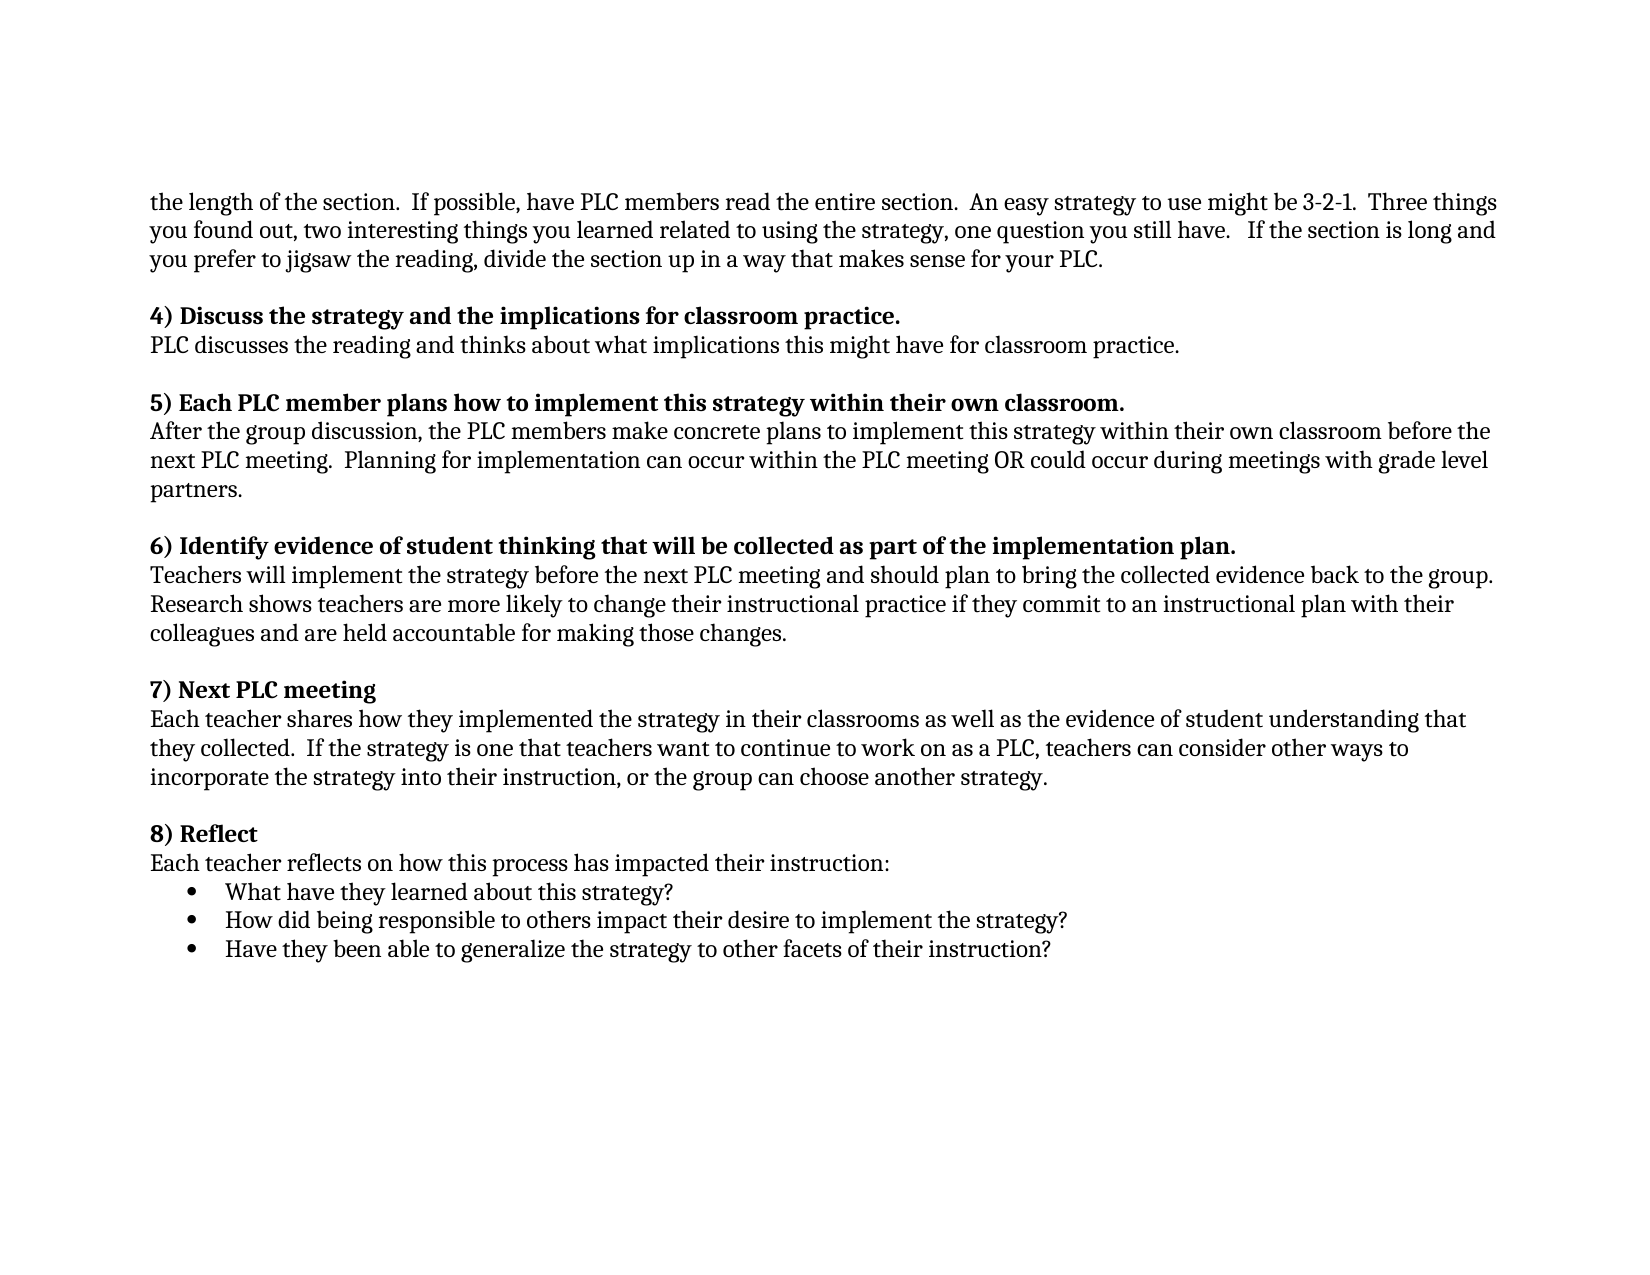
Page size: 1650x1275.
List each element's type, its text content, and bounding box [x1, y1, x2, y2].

list What have they learned about this strategy? [187, 877, 1500, 906]
text 7) Next PLC meeting [150, 676, 1500, 705]
text Each teacher shares how they implemented the strategy in their classrooms as well as the evidence of student understanding that they collected. If the strategy is one that teachers want to continue to work on as a PLC, teachers can consider other ways to incorporate the strategy into their instruction, or the group can choose another strategy. [150, 705, 1500, 791]
text 5) Each PLC member plans how to implement this strategy within their own classroom. [150, 389, 1500, 417]
text 6) Identify evidence of student thinking that will be collected as part of the implementation plan. [150, 532, 1500, 561]
list How did being responsible to others impact their desire to implement the strategy? [187, 906, 1500, 935]
text 4) Discuss the strategy and the implications for classroom practice. [150, 302, 1500, 331]
text Each teacher reflects on how this process has impacted their instruction: [150, 849, 1500, 877]
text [150, 187, 1500, 274]
text After the group discussion, the PLC members make concrete plans to implement this strategy within their own classroom before the next PLC meeting. Planning for implementation can occur within the PLC meeting OR could occur during meetings with grade level partners. [150, 417, 1500, 504]
text PLC discusses the reading and thinks about what implications this might have for classroom practice. [150, 331, 1500, 360]
text 8) Reflect [150, 820, 1500, 849]
text Teachers will implement the strategy before the next PLC meeting and should plan to bring the collected evidence back to the group. Research shows teachers are more likely to change their instructional practice if they commit to an instructional plan with their colleagues and are held accountable for making those changes. [150, 561, 1500, 647]
list Have they been able to generalize the strategy to other facets of their instruction? [187, 935, 1500, 964]
